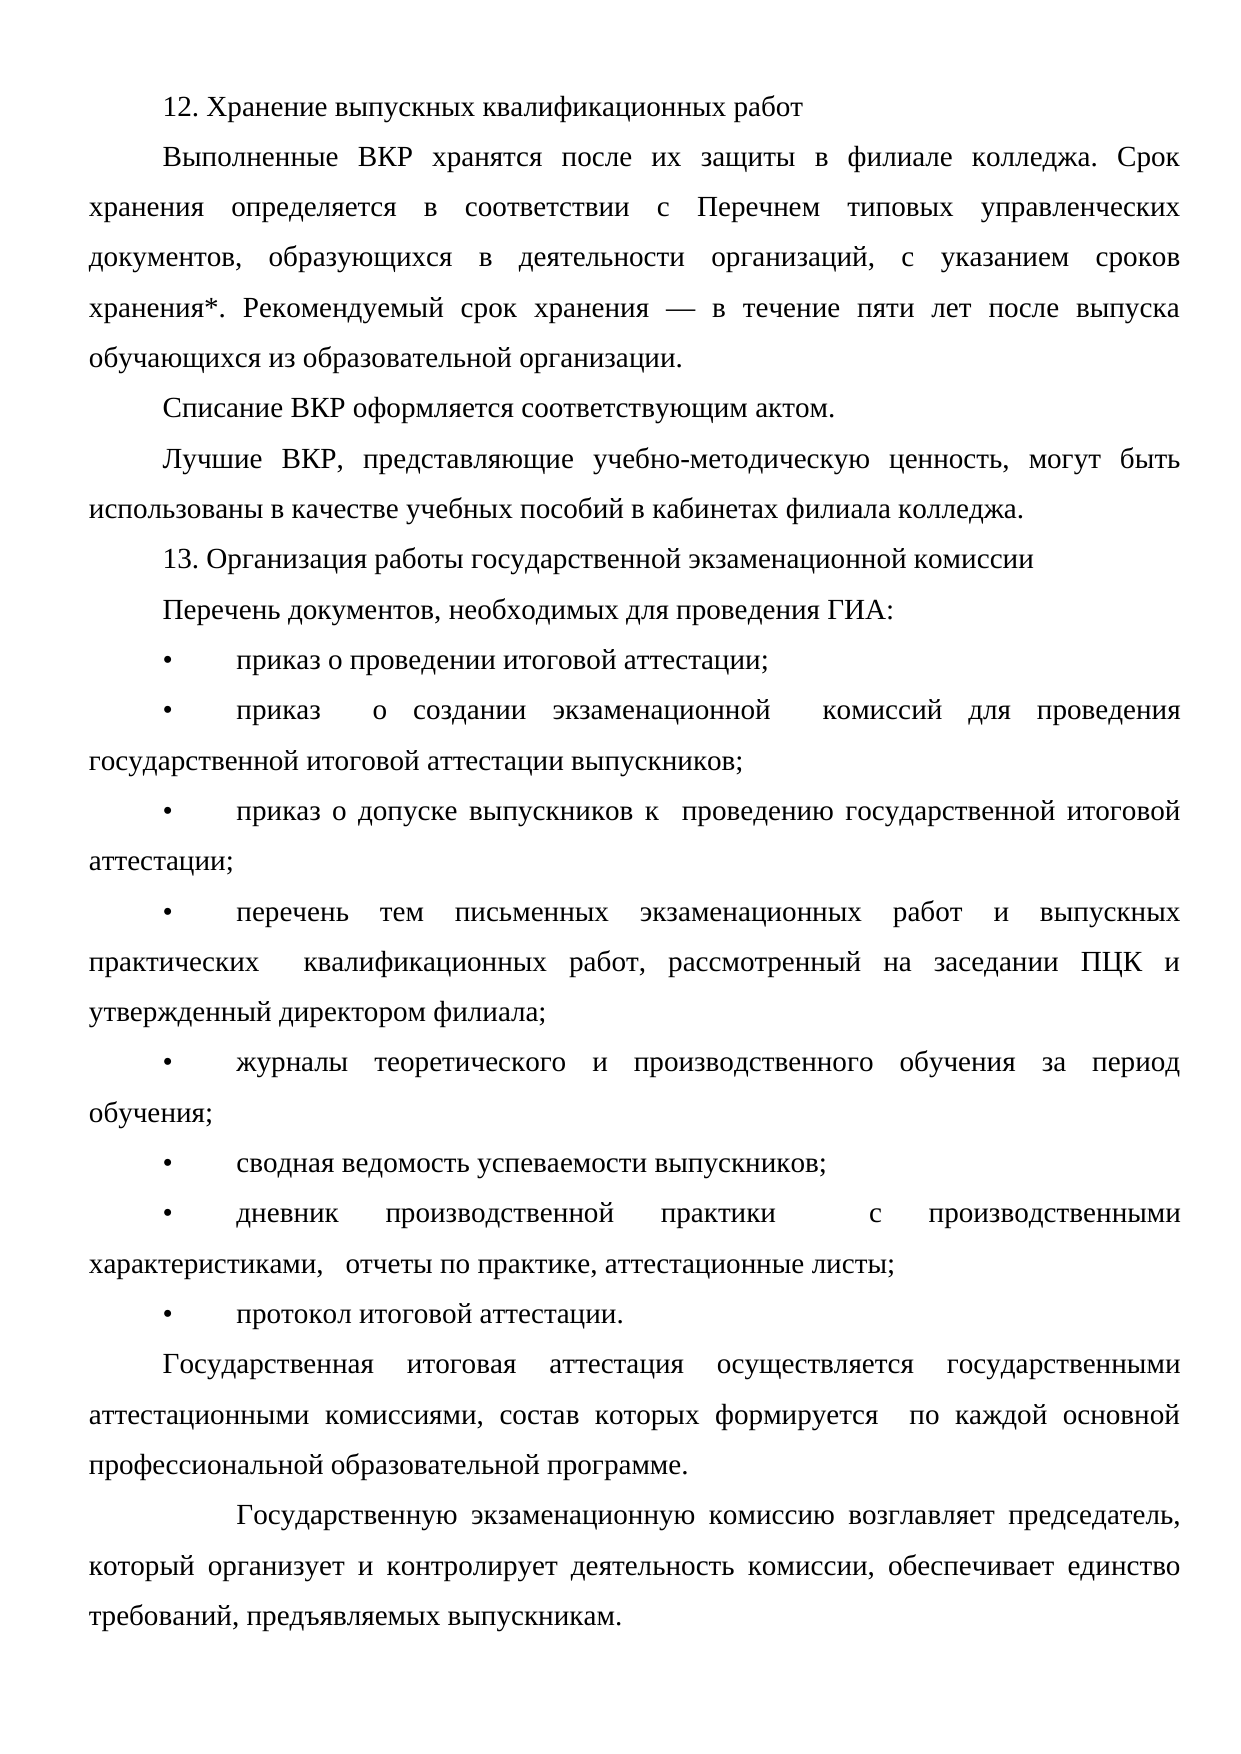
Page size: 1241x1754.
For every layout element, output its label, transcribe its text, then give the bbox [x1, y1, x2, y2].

text 13. Организация работы государственной экзаменационной комиссии [89, 541, 1181, 575]
text Перечень документов, необходимых для проведения ГИА: [89, 592, 1181, 625]
text • дневник производственной практики с производственными характеристиками, отчеты по практике, аттестационные листы; [89, 1196, 1181, 1279]
text Выполненные ВКР хранятся после их защиты в филиале колледжа. Срок хранения определяется в соответствии с Перечнем типовых управленческих документов, образующихся в деятельности организаций, с указанием сроков хранения*. Рекомендуемый срок хранения — в течение пяти лет после выпуска обучающихся из образовательной организации. [89, 139, 1181, 374]
text Государственную экзаменационную комиссию возглавляет председатель, который организует и контролирует деятельность комиссии, обеспечивает единство требований, предъявляемых выпускникам. [89, 1497, 1181, 1632]
text Лучшие ВКР, представляющие учебно-методическую ценность, могут быть использованы в качестве учебных пособий в кабинетах филиала колледжа. [89, 441, 1181, 525]
text • приказ о проведении итоговой аттестации; [89, 642, 1181, 676]
text • протокол итоговой аттестации. [89, 1296, 1181, 1330]
text Списание ВКР оформляется соответствующим актом. [89, 391, 1181, 424]
text 12. Хранение выпускных квалификационных работ [89, 89, 1181, 122]
text • перечень тем письменных экзаменационных работ и выпускных практических квалификационных работ, рассмотренный на заседании ПЦК и утвержденный директором филиала; [89, 894, 1181, 1028]
text • приказ о допуске выпускников к проведению государственной итоговой аттестации; [89, 793, 1181, 877]
text Государственная итоговая аттестация осуществляется государственными аттестационными комиссиями, состав которых формируется по каждой основной профессиональной образовательной программе. [89, 1346, 1181, 1481]
text • сводная ведомость успеваемости выпускников; [89, 1145, 1181, 1179]
text • журналы теоретического и производственного обучения за период обучения; [89, 1044, 1181, 1128]
text • приказ о создании экзаменационной комиссий для проведения государственной итоговой аттестации выпускников; [89, 692, 1181, 776]
